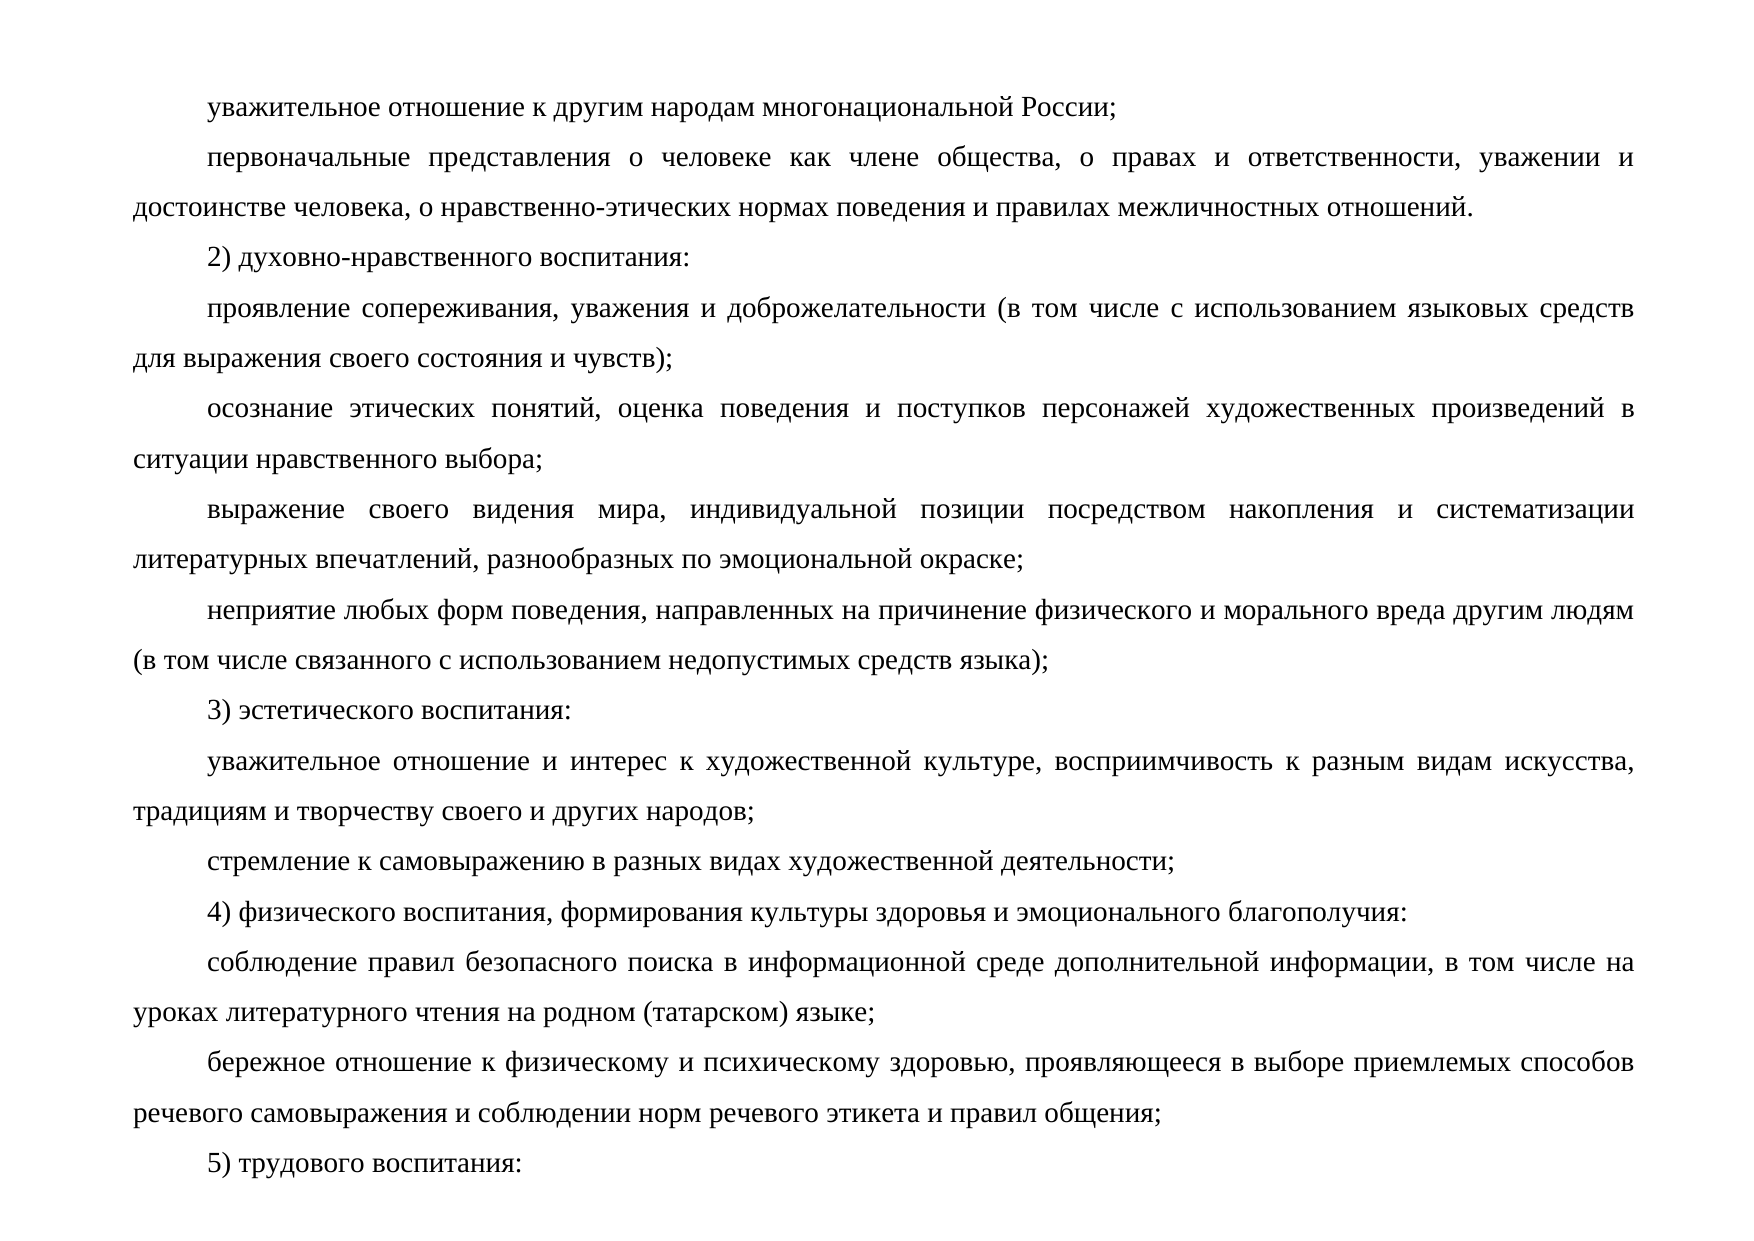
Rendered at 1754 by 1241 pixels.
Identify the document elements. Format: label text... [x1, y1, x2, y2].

text проявление сопереживания, уважения и доброжелательности (в том числе с использованием языковых средств для выражения своего состояния и чувств); [133, 290, 1636, 374]
text 3) эстетического воспитания: [133, 692, 1636, 726]
text бережное отношение к физическому и психическому здоровью, проявляющееся в выборе приемлемых способов речевого самовыражения и соблюдении норм речевого этикета и правил общения; [133, 1044, 1636, 1128]
text 4) физического воспитания, формирования культуры здоровья и эмоционального благополучия: [133, 894, 1636, 927]
text уважительное отношение к другим народам многонациональной России; [133, 89, 1636, 122]
text 2) духовно-нравственного воспитания: [133, 239, 1636, 273]
text стремление к самовыражению в разных видах художественной деятельности; [133, 843, 1636, 877]
text осознание этических понятий, оценка поведения и поступков персонажей художественных произведений в ситуации нравственного выбора; [133, 391, 1636, 474]
text выражение своего видения мира, индивидуальной позиции посредством накопления и систематизации литературных впечатлений, разнообразных по эмоциональной окраске; [133, 491, 1636, 575]
text неприятие любых форм поведения, направленных на причинение физического и морального вреда другим людям (в том числе связанного с использованием недопустимых средств языка); [133, 592, 1636, 676]
text первоначальные представления о человеке как члене общества, о правах и ответственности, уважении и достоинстве человека, о нравственно-этических нормах поведения и правилах межличностных отношений. [133, 139, 1636, 223]
text соблюдение правил безопасного поиска в информационной среде дополнительной информации, в том числе на уроках литературного чтения на родном (татарском) языке; [133, 944, 1636, 1028]
text уважительное отношение и интерес к художественной культуре, восприимчивость к разным видам искусства, традициям и творчеству своего и других народов; [133, 743, 1636, 827]
text 5) трудового воспитания: [133, 1145, 1636, 1179]
